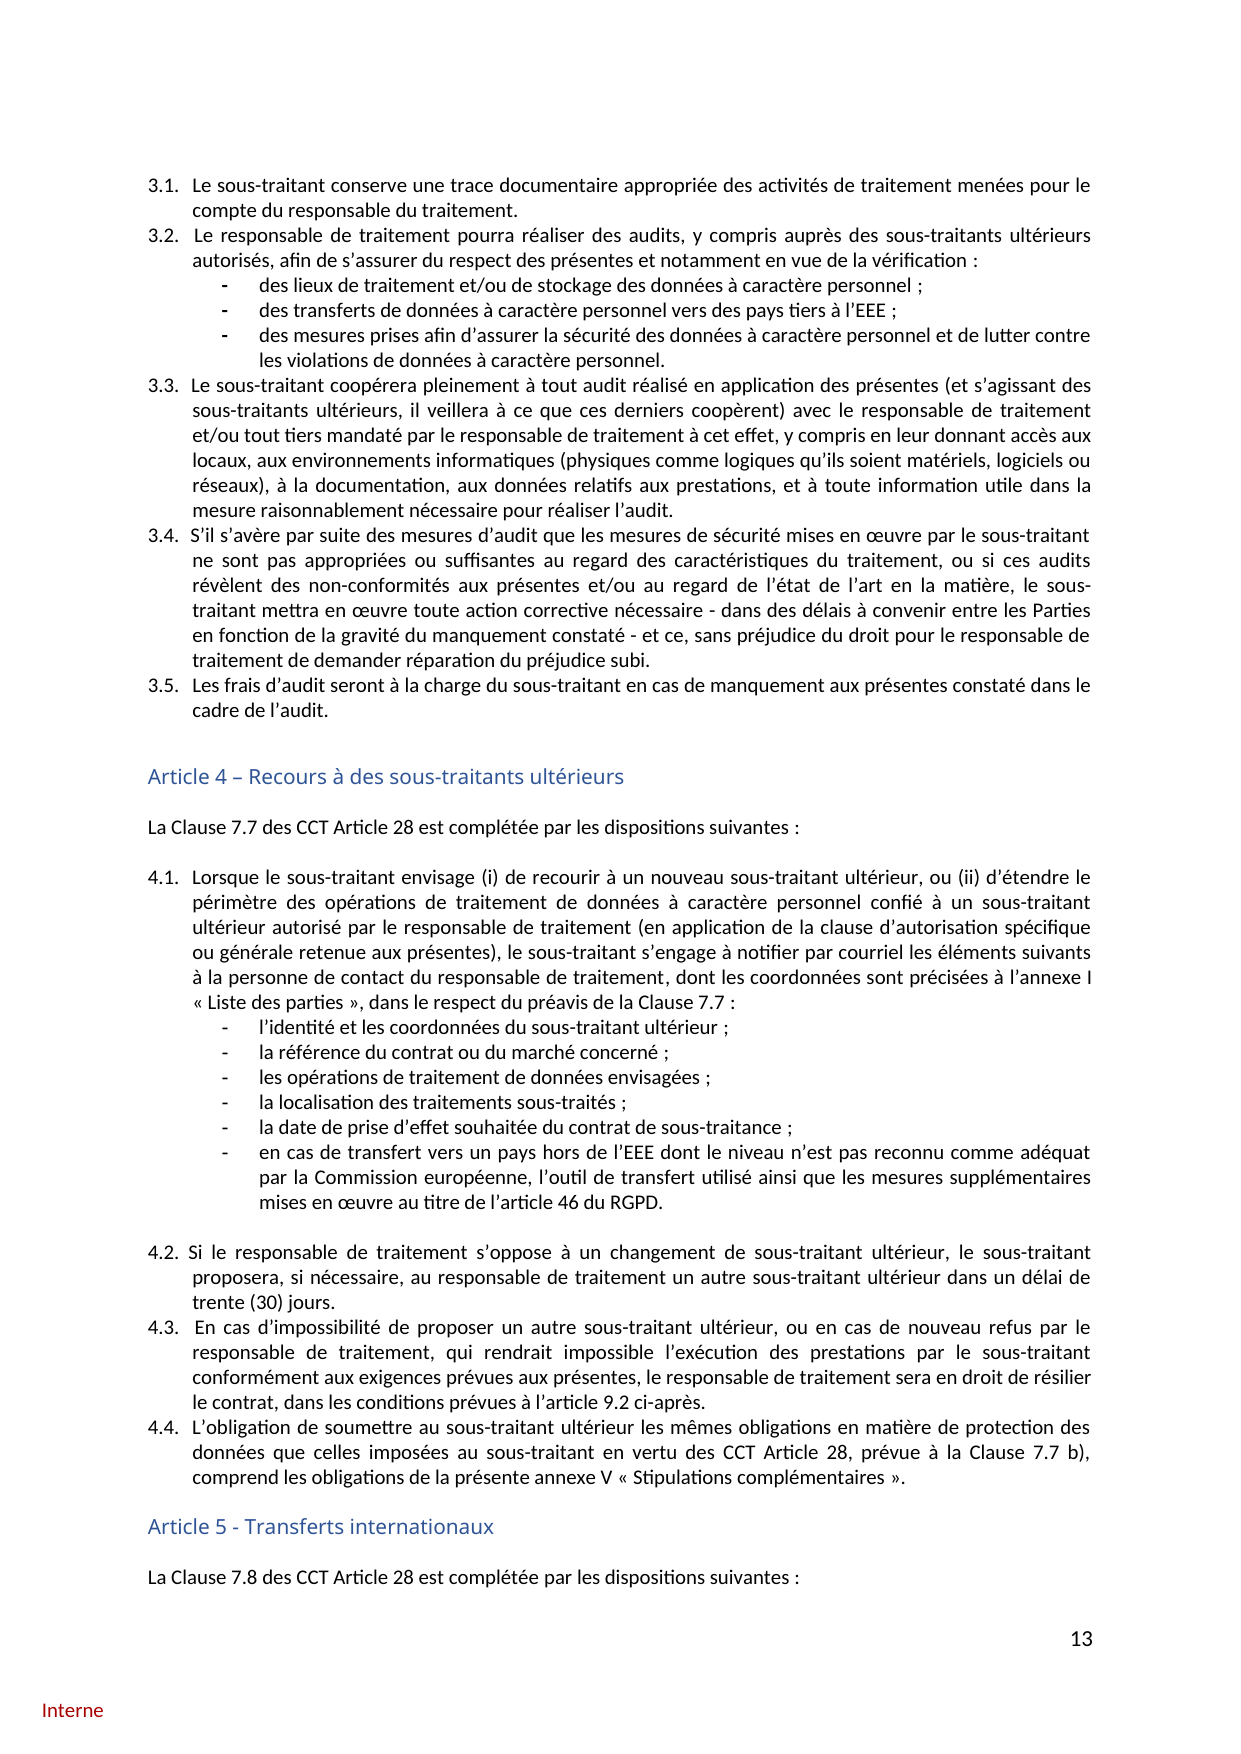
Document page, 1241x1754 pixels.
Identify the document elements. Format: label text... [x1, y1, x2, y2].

list les opérations de traitement de données envisagées ; [221, 1064, 1093, 1089]
text 4.1. Lorsque le sous-traitant envisage (i) de recourir à un nouveau sous-traitant ultérieur, ou (ii) d’étendre le périmètre des opérations de traitement de données à caractère personnel confié à un sous-traitant ultérieur autorisé par le responsable de traitement (en application de la clause d’autorisation spécifique ou générale retenue aux présentes), le sous-traitant s’engage à notifier par courriel les éléments suivants à la personne de contact du responsable de traitement, dont les coordonnées sont précisées à l’annexe I « Liste des parties », dans le respect du préavis de la Clause 7.7 : [148, 864, 1093, 1014]
list en cas de transfert vers un pays hors de l’EEE dont le niveau n’est pas reconnu comme adéquat par la Commission européenne, l’outil de transfert utilisé ainsi que les mesures supplémentaires mises en œuvre au titre de l’article 46 du RGPD. [221, 1139, 1093, 1214]
list 3.4. S’il s’avère par suite des mesures d’audit que les mesures de sécurité mises en œuvre par le sous-traitant ne sont pas appropriées ou suffisantes au regard des caractéristiques du traitement, ou si ces audits révèlent des non-conformités aux présentes et/ou au regard de l’état de l’art en la matière, le sous-traitant mettra en œuvre toute action corrective nécessaire - dans des délais à convenir entre les Parties en fonction de la gravité du manquement constaté - et ce, sans préjudice du droit pour le responsable de traitement de demander réparation du préjudice subi. [148, 523, 1093, 673]
list Les frais d’audit seront à la charge du sous-traitant en cas de manquement aux présentes constaté dans le cadre de l’audit. [148, 673, 1093, 723]
list 4.2. Si le responsable de traitement s’oppose à un changement de sous-traitant ultérieur, le sous-traitant proposera, si nécessaire, au responsable de traitement un autre sous-traitant ultérieur dans un délai de trente (30) jours. [148, 1239, 1093, 1314]
list des transferts de données à caractère personnel vers des pays tiers à l’EEE ; [221, 298, 1093, 323]
text 4.4. L’obligation de soumettre au sous-traitant ultérieur les mêmes obligations en matière de protection des données que celles imposées au sous-traitant en vertu des CCT Article 28, prévue à la Clause 7.7 b), comprend les obligations de la présente annexe V « Stipulations complémentaires ». [148, 1414, 1093, 1489]
list La Clause 7.7 des CCT Article 28 est complétée par les dispositions suivantes : [148, 814, 1093, 839]
list des mesures prises afin d’assurer la sécurité des données à caractère personnel et de lutter contre les violations de données à caractère personnel. [221, 323, 1093, 373]
text 4.3. En cas d’impossibilité de proposer un autre sous-traitant ultérieur, ou en cas de nouveau refus par le responsable de traitement, qui rendrait impossible l’exécution des prestations par le sous-traitant conformément aux exigences prévues aux présentes, le responsable de traitement sera en droit de résilier le contrat, dans les conditions prévues à l’article 9.2 ci-après. [148, 1314, 1093, 1414]
list la localisation des traitements sous-traités ; [221, 1089, 1093, 1114]
list Le sous-traitant conserve une trace documentaire appropriée des activités de traitement menées pour le compte du responsable du traitement. [148, 173, 1093, 223]
list l’identité et les coordonnées du sous-traitant ultérieur ; [221, 1014, 1093, 1039]
list des lieux de traitement et/ou de stockage des données à caractère personnel ; [221, 273, 1093, 298]
list la référence du contrat ou du marché concerné ; [221, 1039, 1093, 1064]
list la date de prise d’effet souhaitée du contrat de sous-traitance ; [221, 1114, 1093, 1139]
list 3.2. Le responsable de traitement pourra réaliser des audits, y compris auprès des sous-traitants ultérieurs autorisés, afin de s’assurer du respect des présentes et notamment en vue de la vérification : [148, 223, 1093, 273]
subtitle Article 4 – Recours à des sous-traitants ultérieurs [148, 764, 1093, 789]
subtitle Article 5 - Transferts internationaux [148, 1514, 1093, 1539]
text La Clause 7.8 des CCT Article 28 est complétée par les dispositions suivantes : [148, 1564, 1093, 1589]
list 3.3. Le sous-traitant coopérera pleinement à tout audit réalisé en application des présentes (et s’agissant des sous-traitants ultérieurs, il veillera à ce que ces derniers coopèrent) avec le responsable de traitement et/ou tout tiers mandaté par le responsable de traitement à cet effet, y compris en leur donnant accès aux locaux, aux environnements informatiques (physiques comme logiques qu’ils soient matériels, logiciels ou réseaux), à la documentation, aux données relatifs aux prestations, et à toute information utile dans la mesure raisonnablement nécessaire pour réaliser l’audit. [148, 373, 1093, 523]
